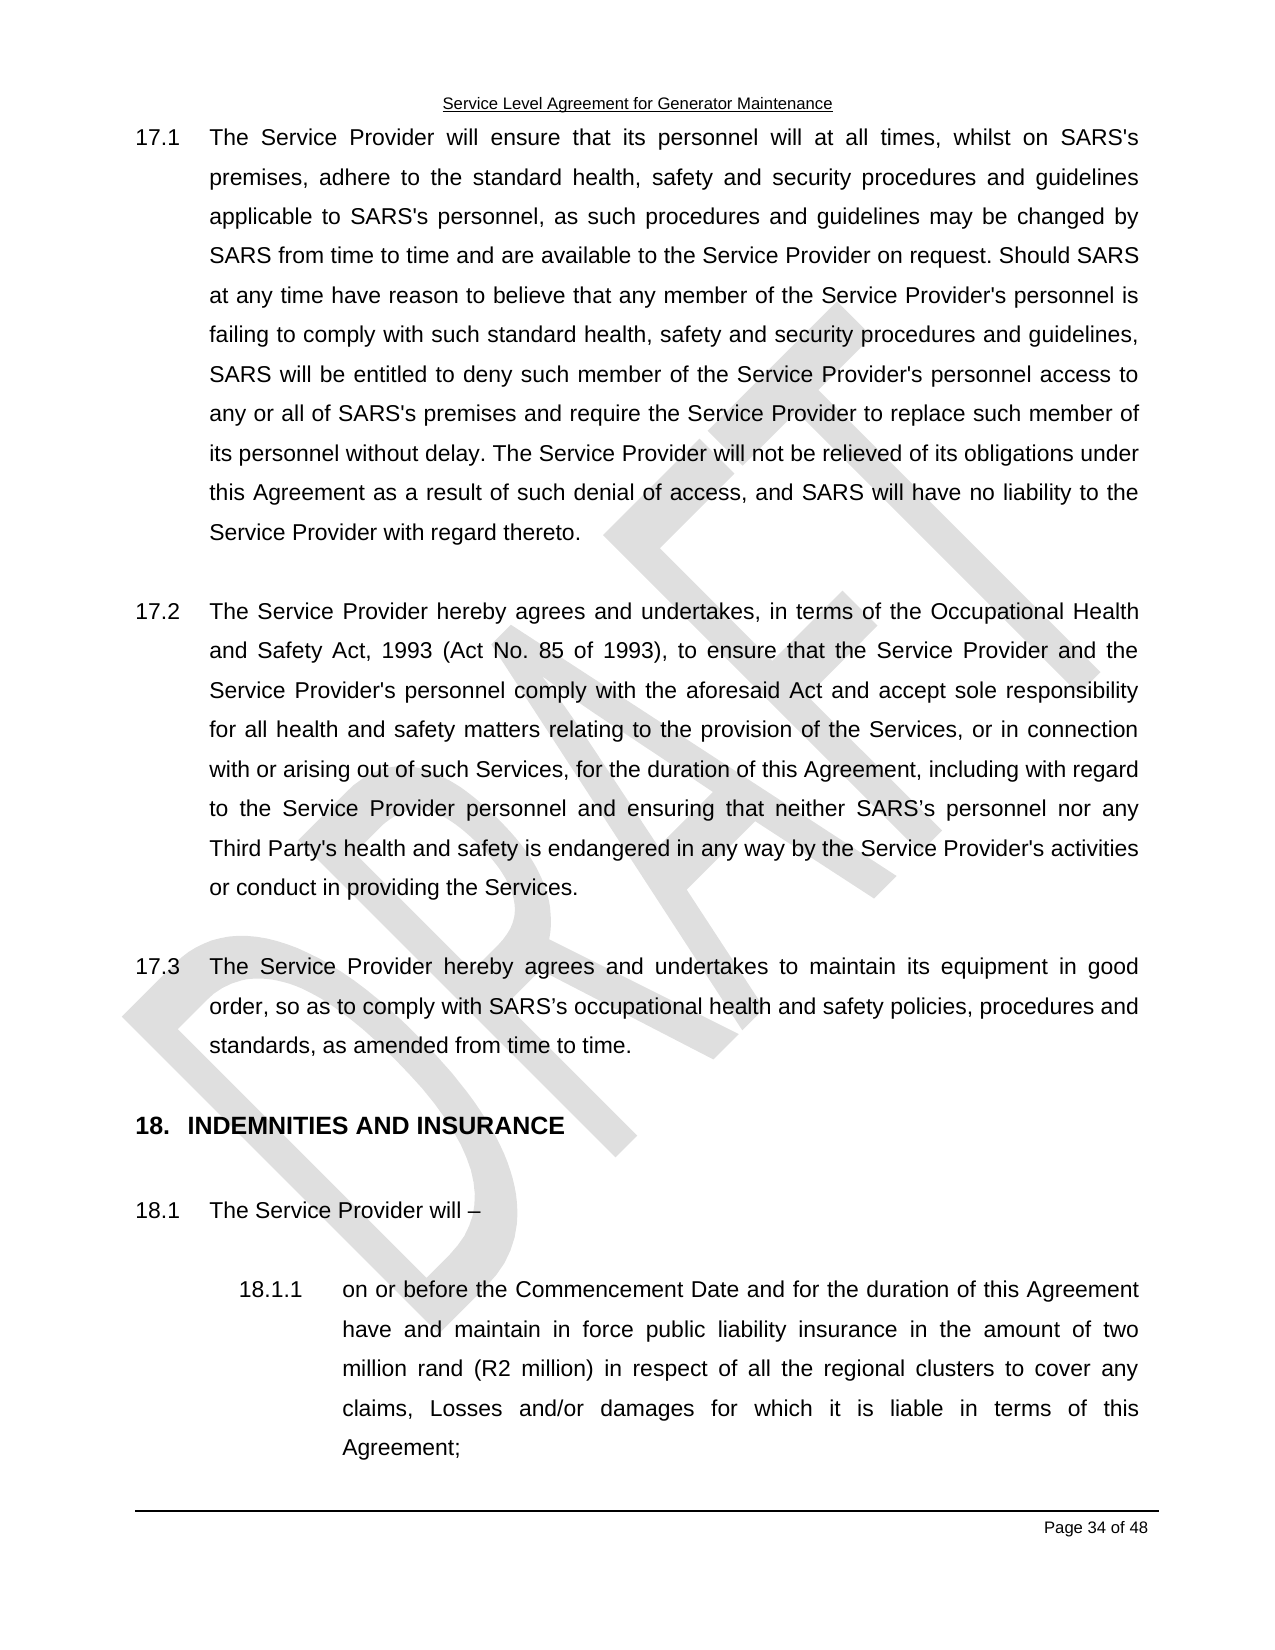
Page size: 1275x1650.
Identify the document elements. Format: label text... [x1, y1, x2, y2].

subtitle INDEMNITIES AND INSURANCE [135, 1111, 1140, 1140]
subtitle The Service Provider hereby agrees and undertakes, in terms of the Occupational Health and Safety Act, 1993 (Act No. 85 of 1993), to ensure that the Service Provider and the Service Provider's personnel comply with the aforesaid Act and accept sole responsibility for all health and safety matters relating to the provision of the Services, or in connection with or arising out of such Services, for the duration of this Agreement, including with regard to the Service Provider personnel and ensuring that neither SARS’s personnel nor any Third Party's health and safety is endangered in any way by the Service Provider's activities or conduct in providing the Services. [135, 598, 1140, 901]
subtitle The Service Provider will ensure that its personnel will at all times, whilst on SARS's premises, adhere to the standard health, safety and security procedures and guidelines applicable to SARS's personnel, as such procedures and guidelines may be changed by SARS from time to time and are available to the Service Provider on request. Should SARS at any time have reason to believe that any member of the Service Provider's personnel is failing to comply with such standard health, safety and security procedures and guidelines, SARS will be entitled to deny such member of the Service Provider's personnel access to any or all of SARS's premises and require the Service Provider to replace such member of its personnel without delay. The Service Provider will not be relieved of its obligations under this Agreement as a result of such denial of access, and SARS will have no liability to the Service Provider with regard thereto. [135, 124, 1140, 545]
subtitle The Service Provider will – [135, 1197, 1140, 1224]
subtitle on or before the Commencement Date and for the duration of this Agreement have and maintain in force public liability insurance in the amount of two million rand (R2 million) in respect of all the regional clusters to cover any claims, Losses and/or damages for which it is liable in terms of this Agreement; [239, 1276, 1140, 1461]
subtitle The Service Provider hereby agrees and undertakes to maintain its equipment in good order, so as to comply with SARS’s occupational health and safety policies, procedures and standards, as amended from time to time. [135, 953, 1140, 1058]
